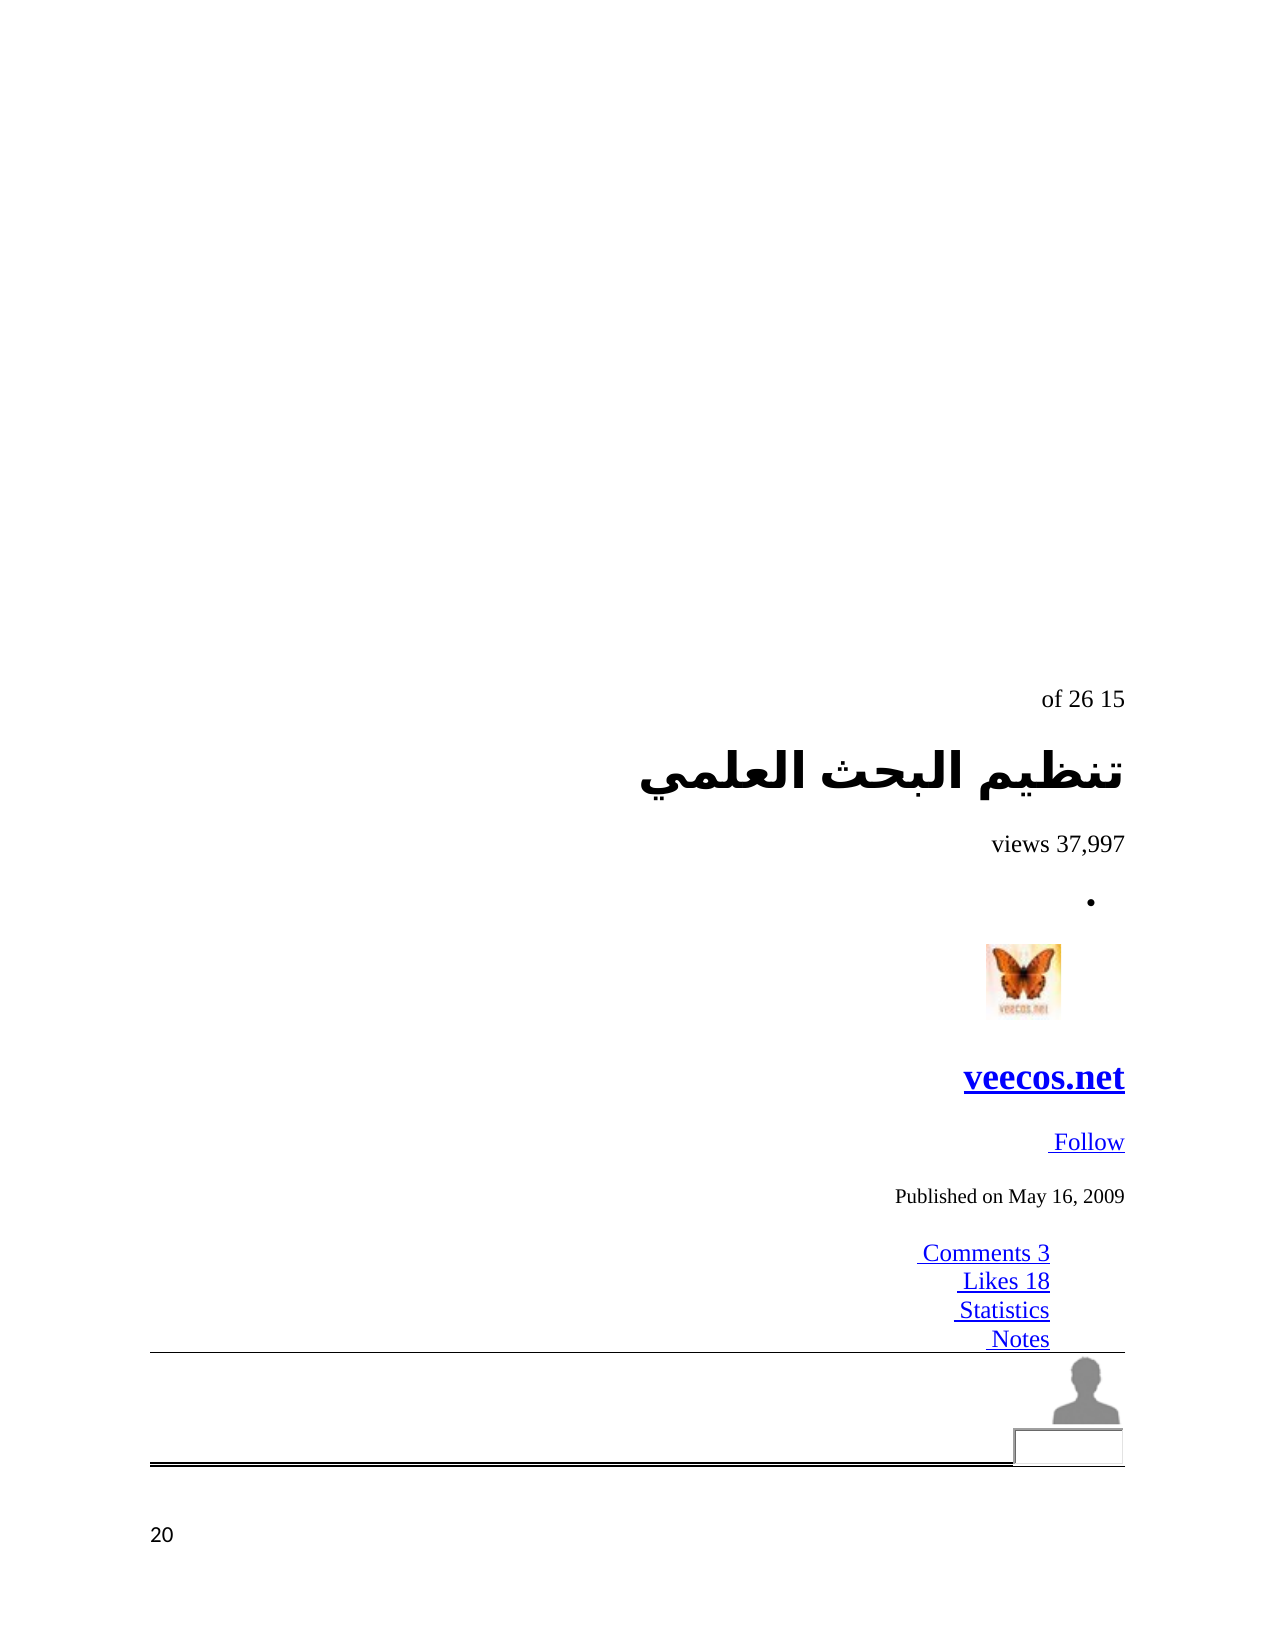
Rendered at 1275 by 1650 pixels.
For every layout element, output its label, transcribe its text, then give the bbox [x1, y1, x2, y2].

text 15 of 26 [150, 684, 1125, 713]
picture [1050, 1353, 1125, 1428]
text   [150, 945, 1125, 1025]
text 37,997 views [150, 829, 1125, 858]
text 3 Comments [150, 1238, 1050, 1266]
text تنظيم البحث العلمي [150, 742, 1125, 800]
text Statistics [150, 1295, 1050, 1324]
text Notes [150, 1324, 1050, 1352]
picture [986, 944, 1062, 1020]
text veecos.net [150, 1054, 1125, 1097]
text 18 Likes [150, 1266, 1050, 1295]
text Follow [150, 1127, 1125, 1155]
text Published on May 16, 2009 [150, 1184, 1125, 1208]
